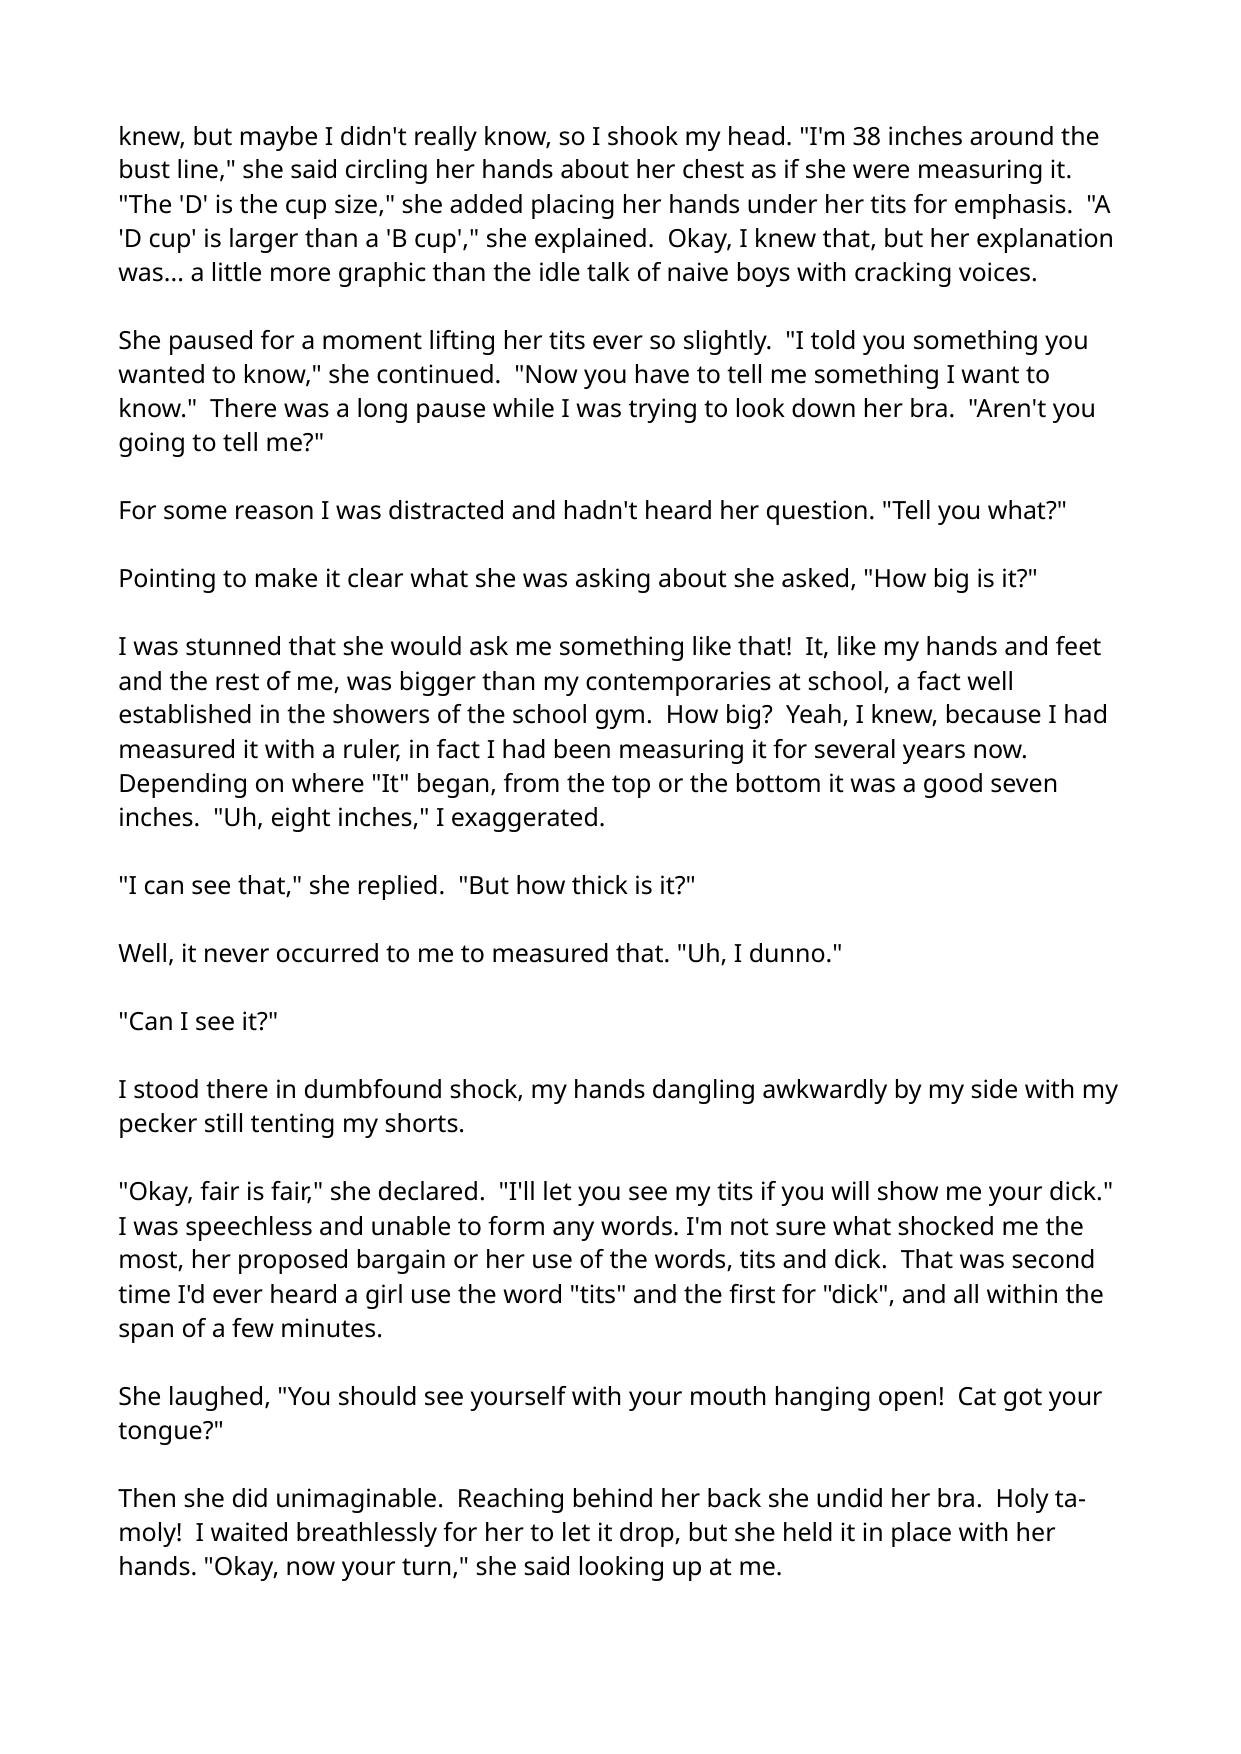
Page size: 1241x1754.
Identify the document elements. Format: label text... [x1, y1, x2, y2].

text I stood there in dumbfound shock, my hands dangling awkwardly by my side with my pecker still tenting my shorts. [118, 1072, 1122, 1140]
text For some reason I was distracted and hadn't heard her question. "Tell you what?" [118, 493, 1122, 527]
text "Okay, fair is fair," she declared. "I'll let you see my tits if you will show me your dick." I was speechless and unable to form any words. I'm not sure what shocked me the most, her proposed bargain or her use of the words, tits and dick. That was second time I'd ever heard a girl use the word "tits" and the first for "dick", and all within the span of a few minutes. [118, 1174, 1122, 1344]
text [118, 118, 1122, 288]
text "Can I see it?" [118, 1004, 1122, 1038]
text She laughed, "You should see yourself with your mouth hanging open! Cat got your tongue?" [118, 1378, 1122, 1447]
text "I can see that," she replied. "But how thick is it?" [118, 867, 1122, 902]
text She paused for a moment lifting her tits ever so slightly. "I told you something you wanted to know," she continued. "Now you have to tell me something I want to know." There was a long pause while I was trying to look down her bra. "Aren't you going to tell me?" [118, 322, 1122, 459]
text Then she did unimaginable. Reaching behind her back she undid her bra. Holy ta-moly! I waited breathlessly for her to let it drop, but she held it in place with her hands. "Okay, now your turn," she said looking up at me. [118, 1481, 1122, 1583]
text Well, it never occurred to me to measured that. "Uh, I dunno." [118, 936, 1122, 970]
text Pointing to make it clear what she was asking about she asked, "How big is it?" [118, 561, 1122, 595]
text I was stunned that she would ask me something like that! It, like my hands and feet and the rest of me, was bigger than my contemporaries at school, a fact well established in the showers of the school gym. How big? Yeah, I knew, because I had measured it with a ruler, in fact I had been measuring it for several years now. Depending on where "It" began, from the top or the bottom it was a good seven inches. "Uh, eight inches," I exaggerated. [118, 629, 1122, 833]
